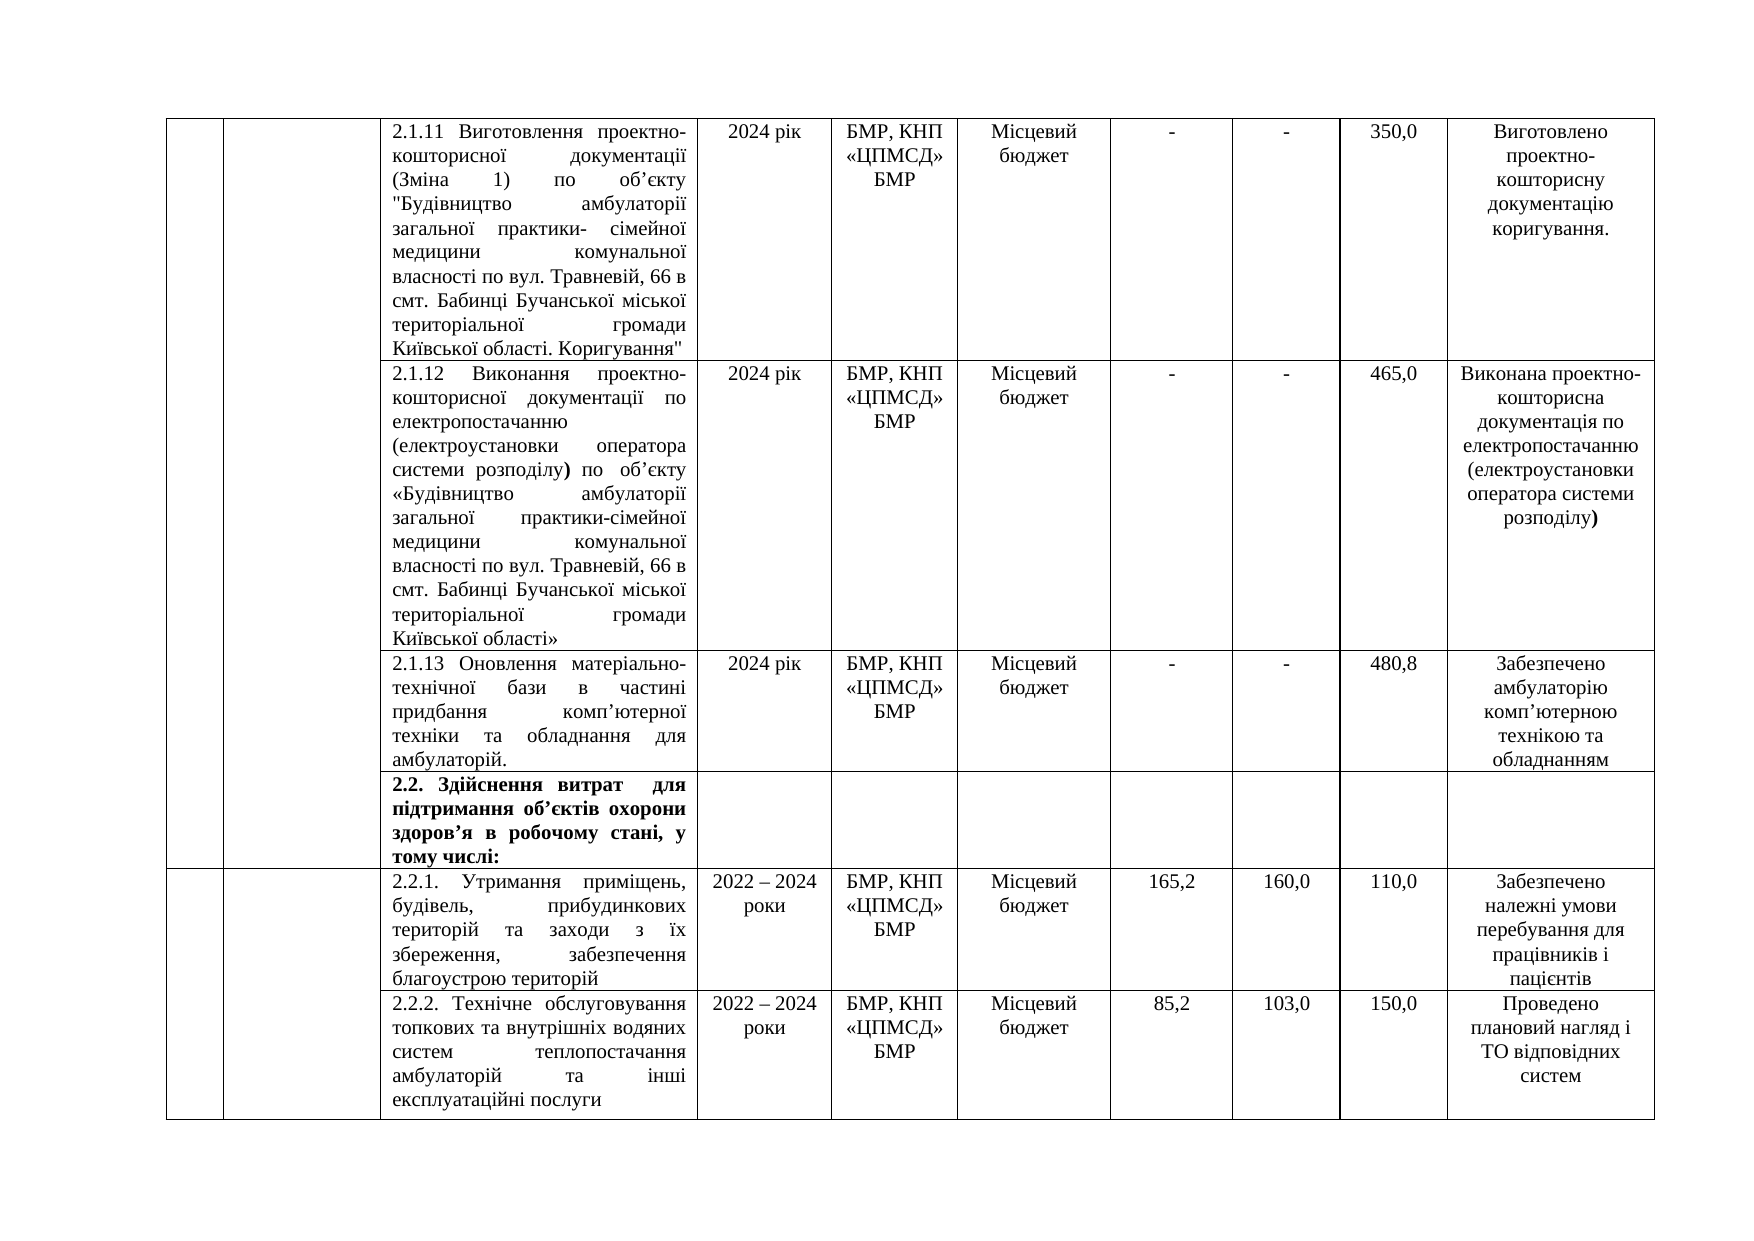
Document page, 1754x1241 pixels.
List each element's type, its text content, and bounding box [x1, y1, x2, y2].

table_cell 480,8 [1341, 651, 1447, 771]
table_cell 2.2.2. Технічне обслуговування топкових та внутрішніх водяних систем теплопостачання амбулаторій та інші експлуатаційні послуги [381, 991, 697, 1118]
table_cell Виконана проектно-кошторисна документація по електропостачанню (електроустановки оператора системи розподілу) [1448, 361, 1654, 649]
table_cell Забезпечено амбулаторію комп’ютерною технікою та обладнанням [1448, 651, 1654, 771]
table_cell Місцевий бюджет [958, 651, 1110, 771]
table_cell - [1111, 119, 1232, 360]
table_cell [1448, 772, 1654, 868]
table_cell [1341, 772, 1447, 868]
table_cell [167, 990, 223, 1118]
table_cell [224, 990, 380, 1118]
table_cell БМР, КНП «ЦПМСД» БМР [832, 651, 957, 771]
table_cell - [1111, 651, 1232, 771]
table_cell 110,0 [1341, 869, 1447, 989]
table_cell 2.1.13 Оновлення матеріально-технічної бази в частині придбання комп’ютерної техніки та обладнання для амбулаторій. [381, 651, 697, 771]
table_cell 2022 – 2024 роки [698, 869, 831, 989]
table_cell [1233, 772, 1339, 868]
table_cell 2.1.11 Виготовлення проектно-кошторисної документації (Зміна 1) по об’єкту "Будівництво амбулаторії загальної практики- сімейної медицини комунальної власності по вул. Травневій, 66 в смт. Бабинці Бучанської міської територіальної громади Київської області. Коригування" [381, 119, 697, 360]
table_cell - [1233, 119, 1339, 360]
table_cell - [1233, 651, 1339, 771]
table_cell 465,0 [1341, 361, 1447, 649]
table_cell 85,2 [1111, 991, 1232, 1118]
table_cell [224, 869, 380, 989]
table_cell Виготовлено проектно-кошторисну документацію коригування. [1448, 119, 1654, 360]
table_cell [698, 772, 831, 868]
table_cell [832, 119, 957, 360]
table_cell 160,0 [1233, 869, 1339, 989]
table_cell 350,0 [1341, 119, 1447, 360]
table_cell БМР, КНП «ЦПМСД» БМР [832, 869, 957, 989]
table_cell 103,0 [1233, 991, 1339, 1118]
table_cell [1111, 772, 1232, 868]
table_cell Забезпечено належні умови перебування для працівників і пацієнтів [1448, 869, 1654, 989]
table_cell 2.2.1. Утримання приміщень, будівель, прибудинкових територій та заходи з їх збереження, забезпечення благоустрою територій [381, 869, 697, 989]
table_cell Місцевий бюджет [958, 991, 1110, 1118]
table_cell - [1111, 361, 1232, 649]
table_cell [167, 869, 223, 989]
table_cell - [1233, 361, 1339, 649]
table_cell БМР, КНП «ЦПМСД» БМР [832, 361, 957, 649]
table_cell 2022 – 2024 роки [698, 991, 831, 1118]
table_cell 165,2 [1111, 869, 1232, 989]
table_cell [832, 991, 957, 1118]
table_cell 2024 рік [698, 651, 831, 771]
table_cell 2024 рік [698, 119, 831, 360]
table_cell Місцевий бюджет [958, 119, 1110, 360]
table_cell 2.2. Здійснення витрат для підтримання об’єктів охорони здоров’я в робочому стані, у тому числі: [381, 772, 697, 868]
table_cell Місцевий бюджет [958, 869, 1110, 989]
table_cell 2024 рік [698, 361, 831, 649]
table_cell [958, 772, 1110, 868]
table_cell Місцевий бюджет [958, 361, 1110, 649]
table_cell 150,0 [1341, 991, 1447, 1118]
table_cell 2.1.12 Виконання проектно-кошторисної документації по електропостачанню (електроустановки оператора системи розподілу) по об’єкту «Будівництво амбулаторії загальної практики-сімейної медицини комунальної власності по вул. Травневій, 66 в смт. Бабинці Бучанської міської територіальної громади Київської області» [381, 361, 697, 649]
table_cell Проведено плановий нагляд і ТО відповідних систем [1448, 991, 1654, 1118]
table_cell [832, 772, 957, 868]
